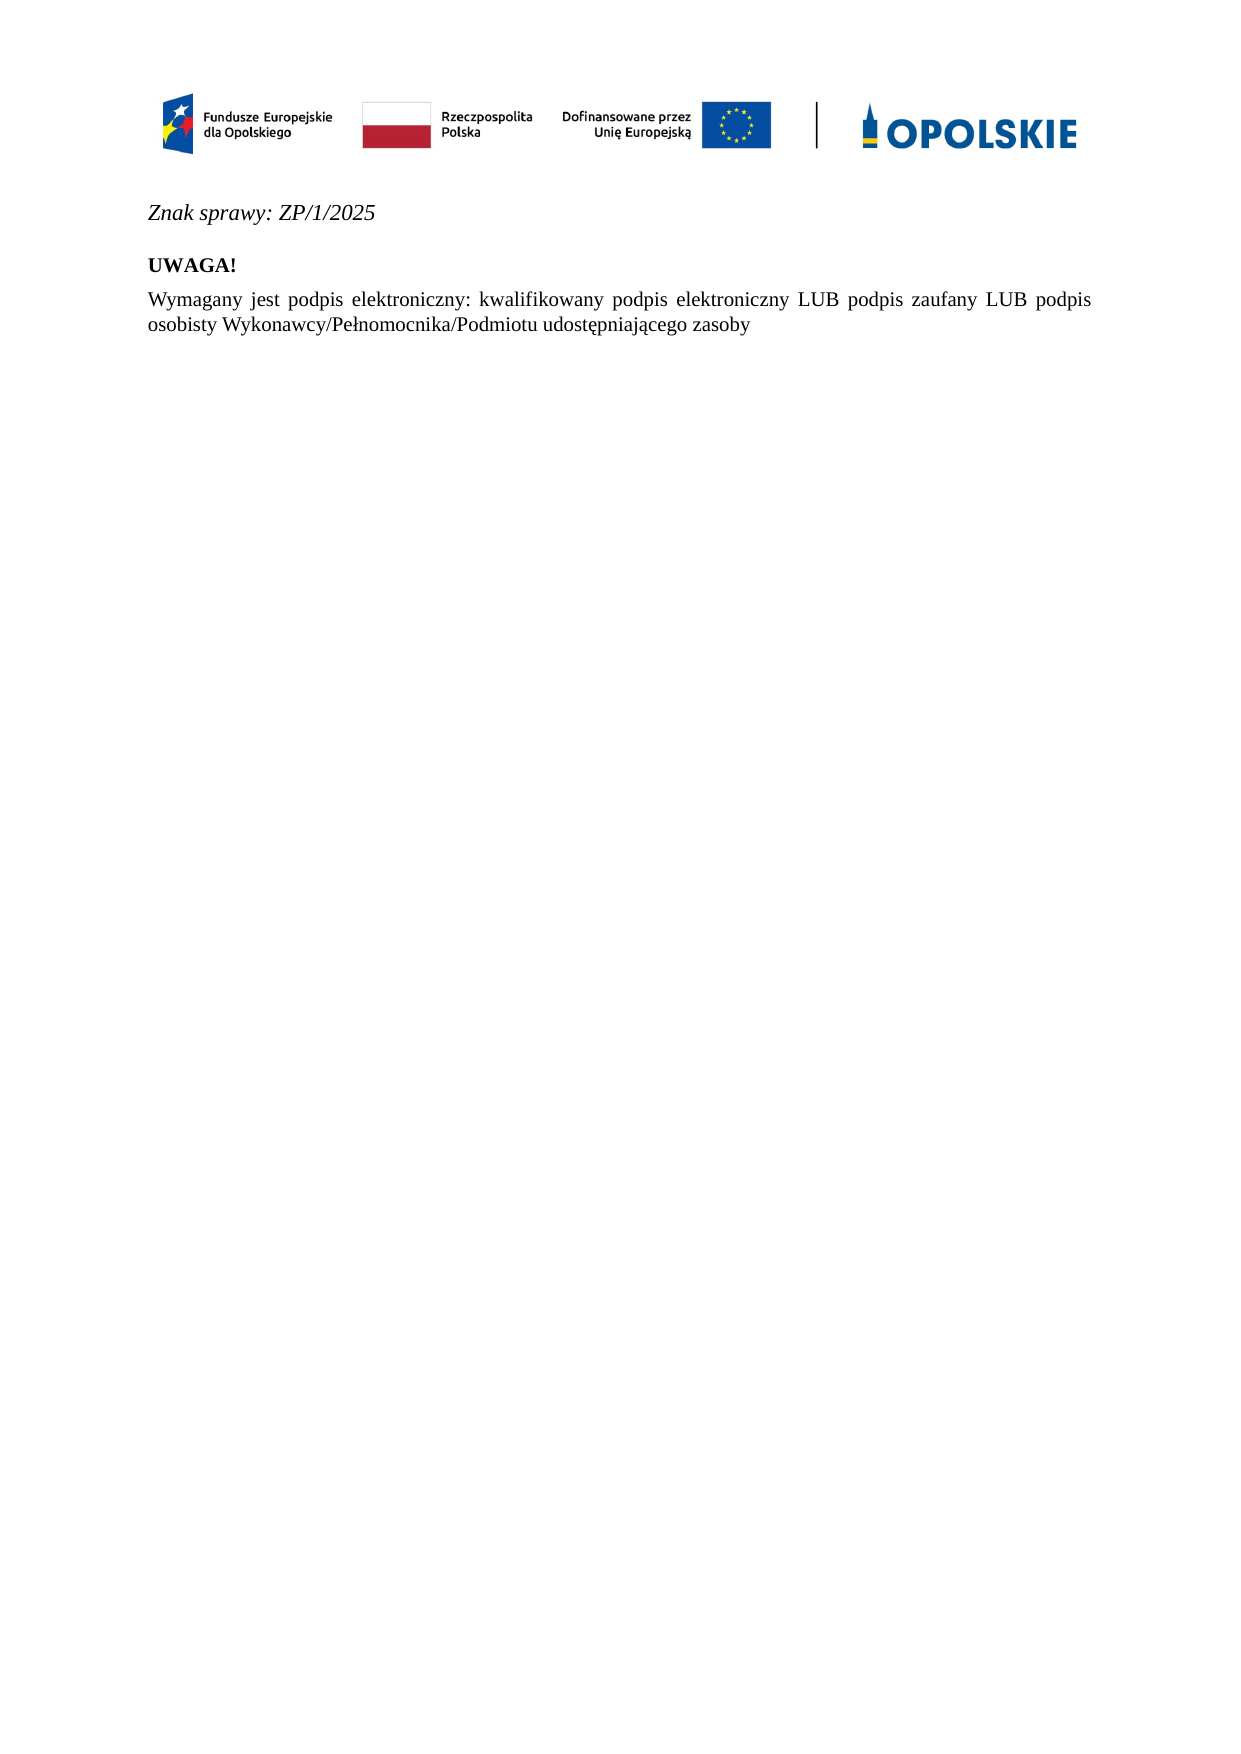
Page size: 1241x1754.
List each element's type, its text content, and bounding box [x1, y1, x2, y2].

text Wymagany jest podpis elektroniczny: kwalifikowany podpis elektroniczny LUB podpis zaufany LUB podpis osobisty Wykonawcy/Pełnomocnika/Podmiotu udostępniającego zasoby [148, 287, 1093, 336]
text UWAGA! [148, 253, 1093, 277]
picture [147, 73, 1093, 171]
